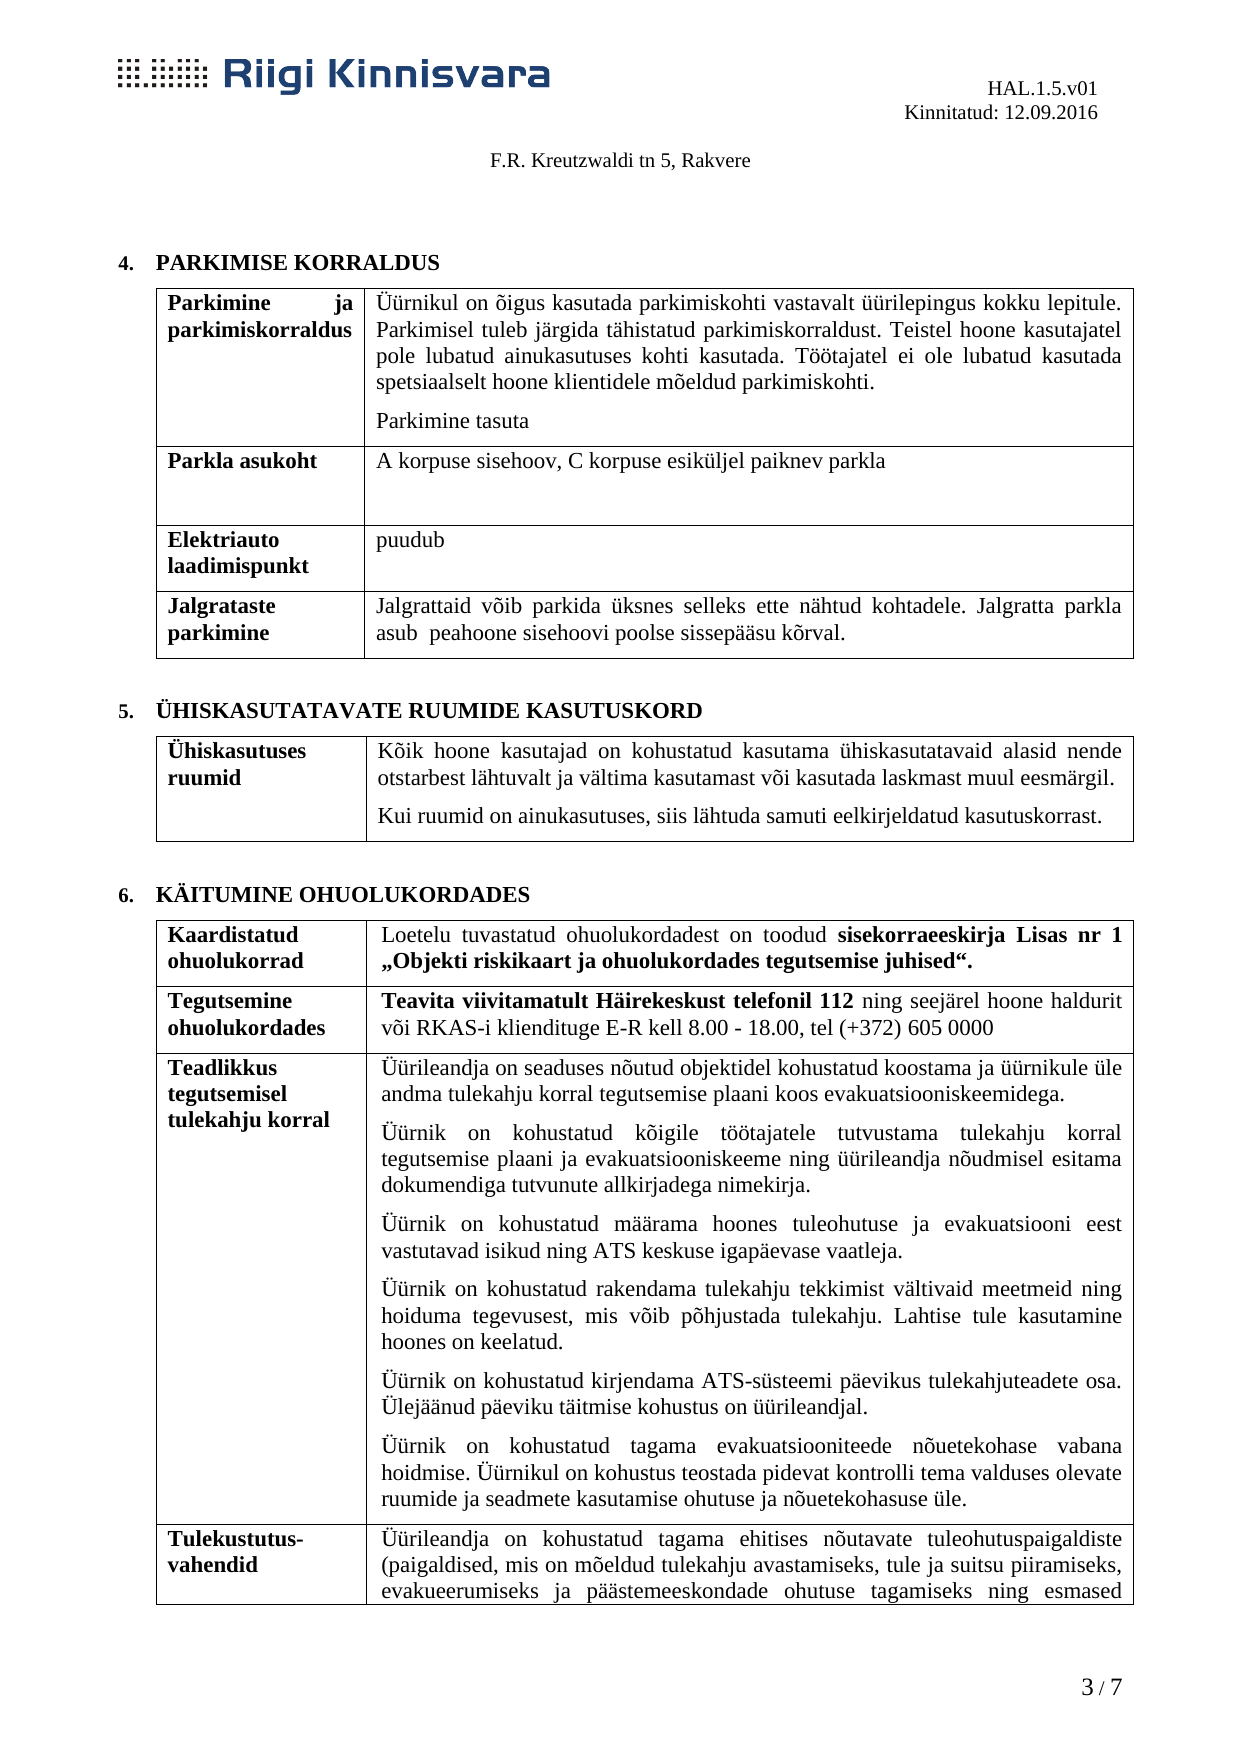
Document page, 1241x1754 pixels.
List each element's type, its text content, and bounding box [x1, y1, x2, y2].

table_cell Jalgrataste parkimine [157, 592, 364, 657]
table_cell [157, 1525, 366, 1604]
table_cell puudub [365, 526, 1133, 591]
table_cell Üürileandja on seaduses nõutud objektidel kohustatud koostama ja üürnikule üle andma tulekahju korral tegutsemise plaani koos evakuatsiooniskeemidega. Üürnik on kohustatud kõigile töötajatele tutvustama tulekahju korral tegutsemise plaani ja evakuatsiooniskeeme ning üürileandja nõudmisel esitama dokumendiga tutvunute allkirjadega nimekirja. Üürnik on kohustatud määrama hoones tuleohutuse ja evakuatsiooni eest vastutavad isikud ning ATS keskuse igapäevase vaatleja. Üürnik on kohustatud rakendama tulekahju tekkimist vältivaid meetmeid ning hoiduma tegevusest, mis võib põhjustada tulekahju. Lahtise tule kasutamine hoones on keelatud. Üürnik on kohustatud kirjendama ATS-süsteemi päevikus tulekahjuteadete osa. Ülejäänud päeviku täitmise kohustus on üürileandjal. Üürnik on kohustatud tagama evakuatsiooniteede nõuetekohase vabana hoidmise. Üürnikul on kohustus teostada pidevat kontrolli tema valduses olevate ruumide ja seadmete kasutamise ohutuse ja nõuetekohasuse üle. [367, 1054, 1133, 1524]
table_cell A korpuse sisehoov, C korpuse esiküljel paiknev parkla [365, 447, 1133, 525]
picture [118, 59, 550, 95]
table_header Ühiskasutuses ruumid [157, 737, 366, 841]
subtitle KÄITUMINE OHUOLUKORDADES [118, 881, 1122, 907]
table_cell Jalgrattaid võib parkida üksnes selleks ette nähtud kohtadele. Jalgratta parkla asub peahoone sisehoovi poolse sissepääsu kõrval. [365, 592, 1133, 657]
table_cell Elektriauto laadimispunkt [157, 526, 364, 591]
table_header Loetelu tuvastatud ohuolukordadest on toodud sisekorraeeskirja Lisas nr 1 „Objekti riskikaart ja ohuolukordades tegutsemise juhised“. [367, 921, 1133, 986]
subtitle ÜHISKASUTATAVATE RUUMIDE KASUTUSKORD [118, 697, 1122, 724]
table_header Kõik hoone kasutajad on kohustatud kasutama ühiskasutatavaid alasid nende otstarbest lähtuvalt ja vältima kasutamast või kasutada laskmast muul eesmärgil. Kui ruumid on ainukasutuses, siis lähtuda samuti eelkirjeldatud kasutuskorrast. [367, 737, 1133, 841]
table_header Üürnikul on õigus kasutada parkimiskohti vastavalt üürilepingus kokku lepitule. Parkimisel tuleb järgida tähistatud parkimiskorraldust. Teistel hoone kasutajatel pole lubatud ainukasutuses kohti kasutada. Töötajatel ei ole lubatud kasutada spetsiaalselt hoone klientidele mõeldud parkimiskohti. Parkimine tasuta [365, 289, 1133, 446]
table_cell Tegutsemine ohuolukordades [157, 987, 366, 1052]
table_cell Parkla asukoht [157, 447, 364, 525]
table_cell Teavita viivitamatult Häirekeskust telefonil 112 ning seejärel hoone haldurit või RKAS-i kliendituge E-R kell 8.00 - 18.00, tel (+372) 605 0000 [367, 987, 1133, 1052]
table_header Parkimine ja parkimiskorraldus [157, 289, 364, 446]
table_cell Teadlikkus tegutsemisel tulekahju korral [157, 1054, 366, 1524]
subtitle PARKIMISE KORRALDUS [118, 249, 1122, 276]
table_header Kaardistatud ohuolukorrad [157, 921, 366, 986]
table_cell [367, 1525, 1133, 1604]
